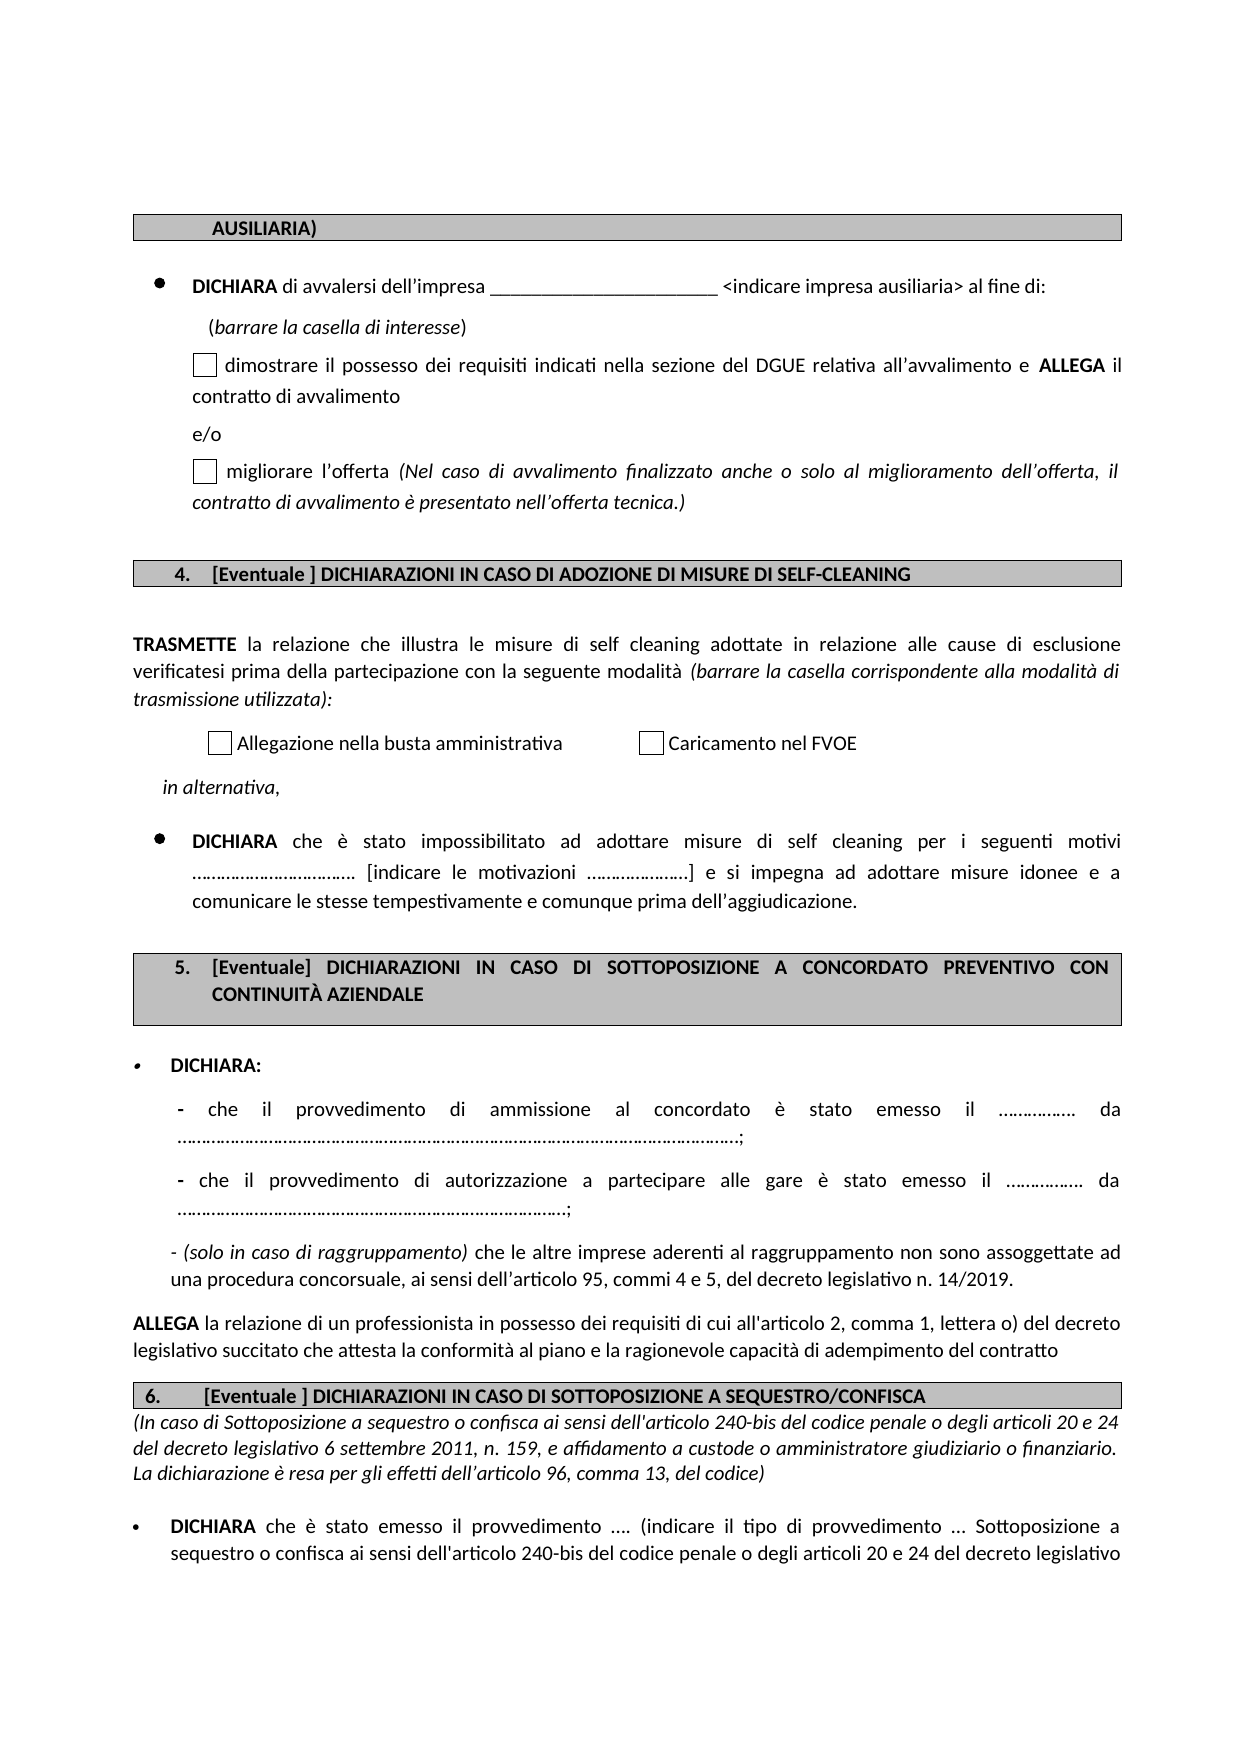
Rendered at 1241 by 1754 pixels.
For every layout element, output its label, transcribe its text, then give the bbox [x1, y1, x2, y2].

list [133, 1513, 1122, 1566]
text Allegazione nella busta amministrativa Caricamento nel FVOE [133, 730, 1122, 755]
text migliorare l’offerta (Nel caso di avvalimento finalizzato anche o solo al miglioramento dell’offerta, il contratto di avvalimento è presentato nell’offerta tecnica.) [192, 453, 1122, 516]
list - (solo in caso di raggruppamento) che le altre imprese aderenti al raggruppamento non sono assoggettate ad una procedura concorsuale, ai sensi dell’articolo 95, commi 4 e 5, del decreto legislativo n. 14/2019. [170, 1239, 1122, 1292]
table_header [Eventuale ] DICHIARAZIONI IN CASO DI ADOZIONE DI MISURE DI SELF-CLEANING [134, 561, 1121, 586]
text - che il provvedimento di ammissione al concordato è stato emesso il ……………. da ………………………………………………………………………………………………………; [177, 1096, 1122, 1149]
text TRASMETTE la relazione che illustra le misure di self cleaning adottate in relazione alle cause di esclusione verificatesi prima della partecipazione con la seguente modalità (barrare la casella corrispondente alla modalità di trasmissione utilizzata): [133, 631, 1122, 711]
list DICHIARA che è stato impossibilitato ad adottare misure di self cleaning per i seguenti motivi ……………………………. [indicare le motivazioni …………………] e si impegna ad adottare misure idonee e a comunicare le stesse tempestivamente e comunque prima dell’aggiudicazione. [154, 829, 1122, 914]
list (In caso di Sottoposizione a sequestro o confisca ai sensi dell'articolo 240-bis del codice penale o degli articoli 20 e 24 del decreto legislativo 6 settembre 2011, n. 159, e affidamento a custode o amministratore giudiziario o finanziario. La dichiarazione è resa per gli effetti dell’articolo 96, comma 13, del codice) [133, 1409, 1122, 1486]
text dimostrare il possesso dei requisiti indicati nella sezione del DGUE relativa all’avvalimento e ALLEGA il contratto di avvalimento [192, 347, 1122, 410]
list (barrare la casella di interesse) [208, 310, 1122, 341]
table_header [Eventuale ] DICHIARAZIONI IN CASO DI SOTTOPOSIZIONE A SEQUESTRO/CONFISCA [134, 1383, 1121, 1408]
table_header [134, 215, 1121, 240]
list DICHIARA di avvalersi dell’impresa ______________________ <indicare impresa ausiliaria> al fine di: [154, 273, 1122, 299]
table_header [Eventuale] DICHIARAZIONI IN CASO DI SOTTOPOSIZIONE A CONCORDATO PREVENTIVO CON CONTINUITÀ AZIENDALE [134, 954, 1121, 1025]
text ALLEGA la relazione di un professionista in possesso dei requisiti di cui all'articolo 2, comma 1, lettera o) del decreto legislativo succitato che attesta la conformità al piano e la ragionevole capacità di adempimento del contratto [133, 1310, 1122, 1363]
list in alternativa, [162, 774, 1122, 799]
text e/o [192, 416, 1122, 447]
text - che il provvedimento di autorizzazione a partecipare alle gare è stato emesso il ……………. da ………………………………………………………………………; [177, 1167, 1122, 1220]
list DICHIARA: [133, 1052, 1122, 1077]
